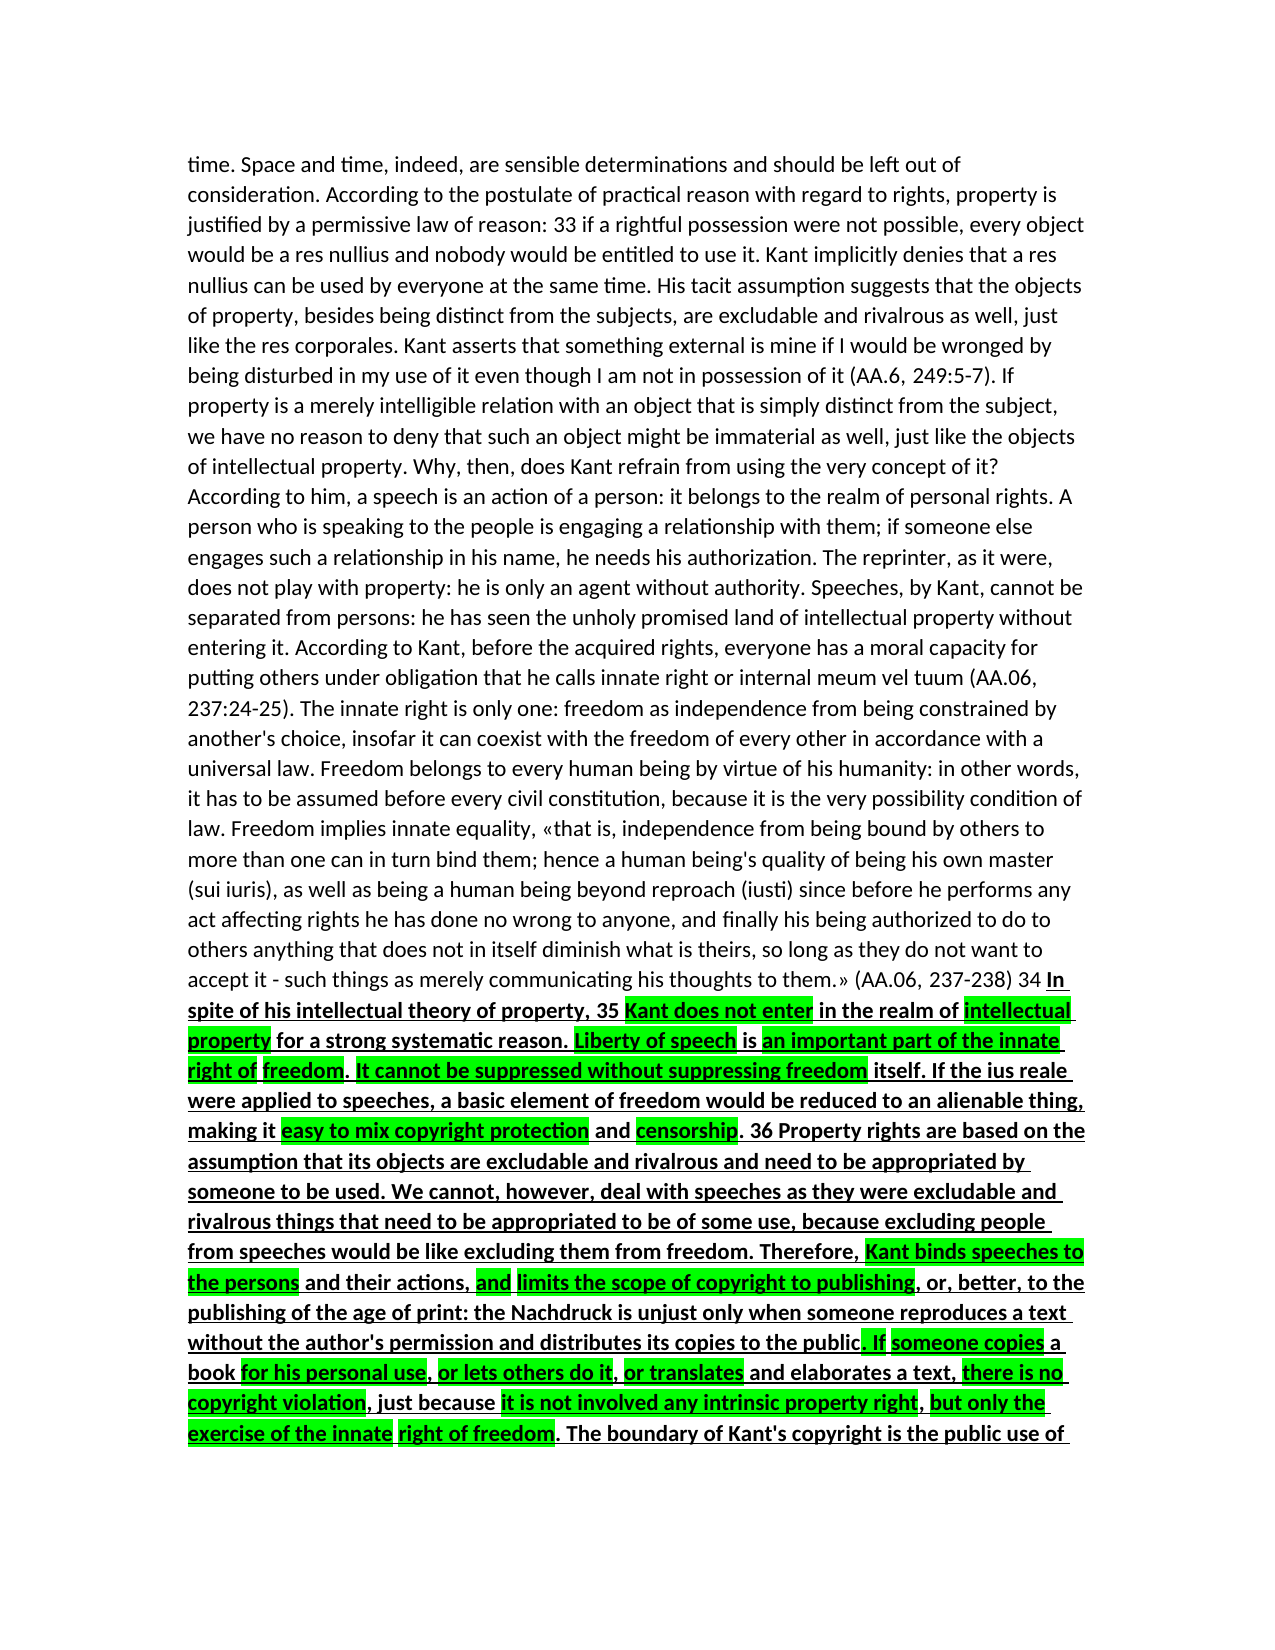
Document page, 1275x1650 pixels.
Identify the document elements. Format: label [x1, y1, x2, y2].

text [187, 150, 1087, 1447]
